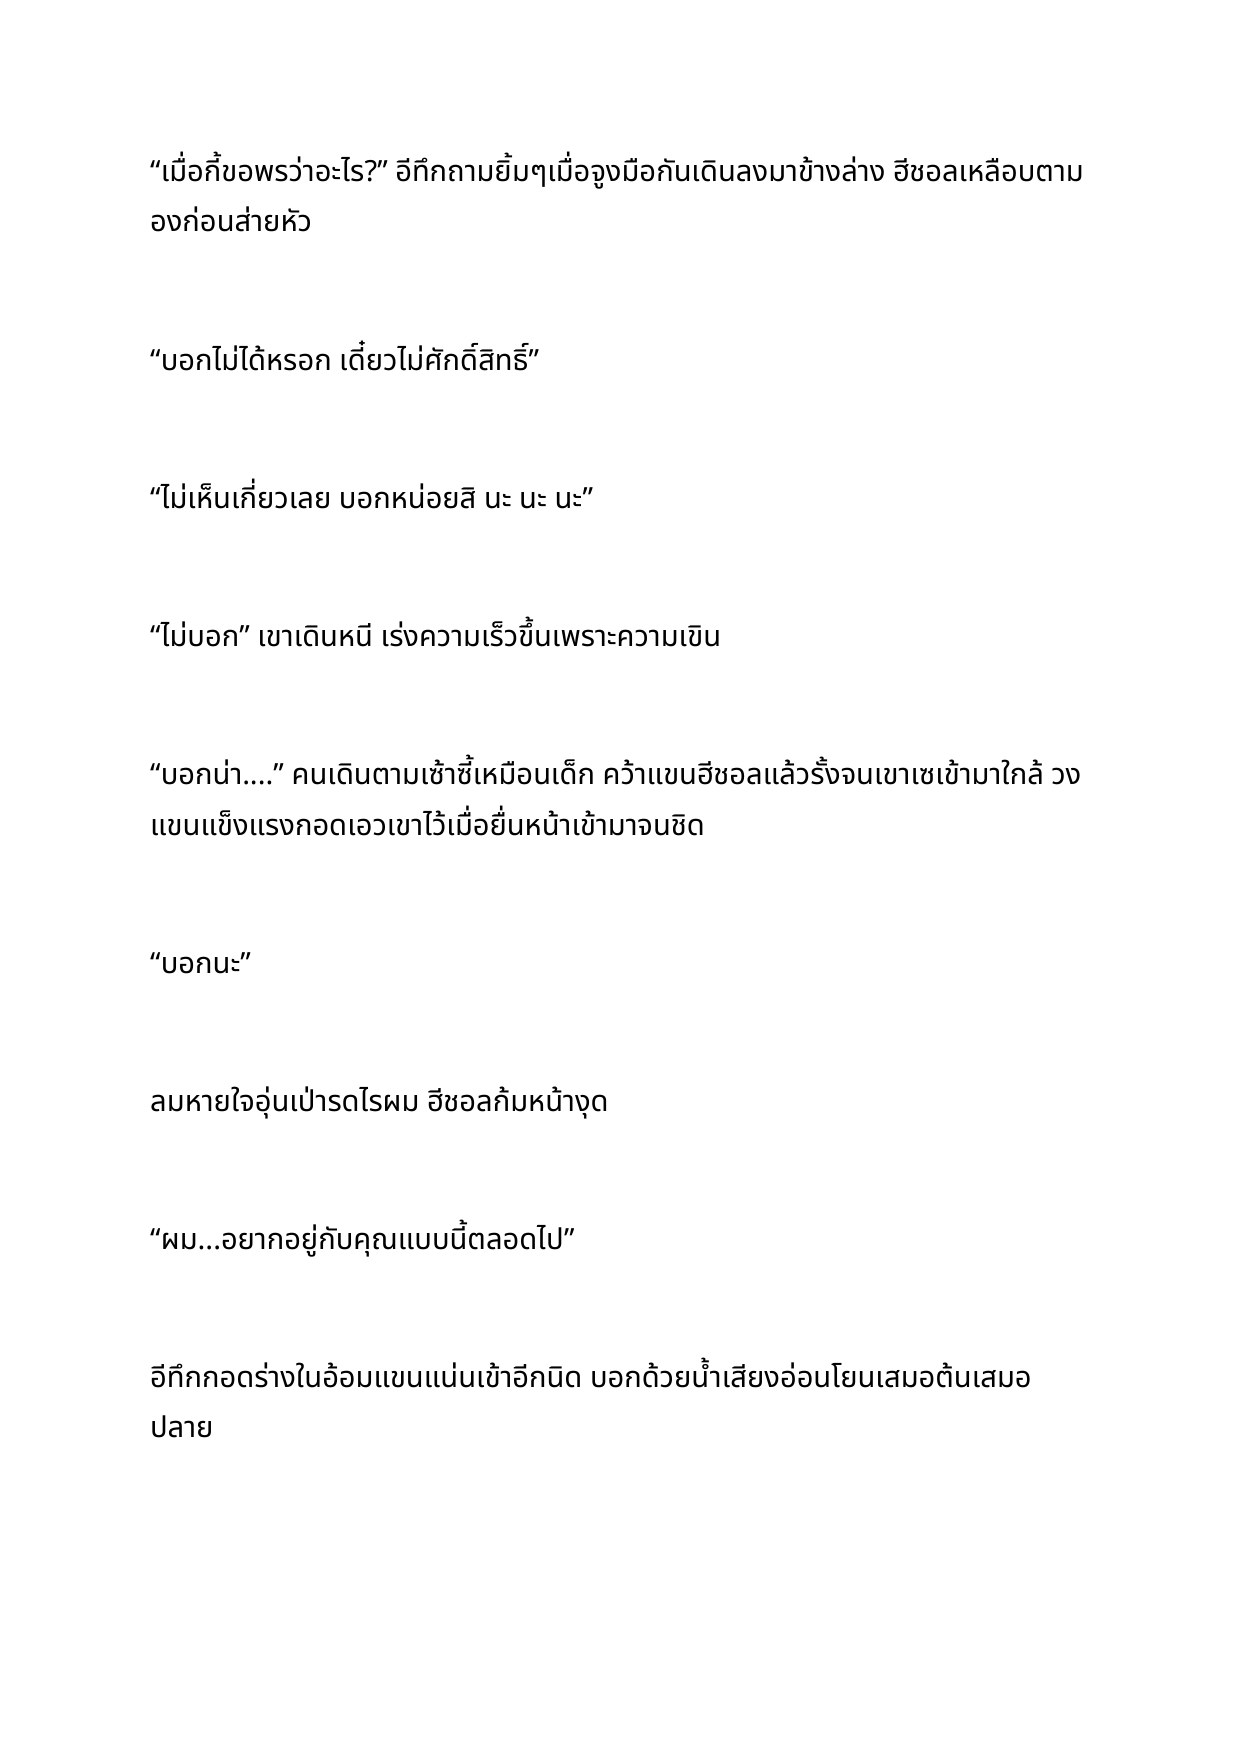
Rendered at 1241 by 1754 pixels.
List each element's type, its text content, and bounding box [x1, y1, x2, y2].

text “บอกน่า....” คนเดินตามเซ้าซี้เหมือนเด็ก คว้าแขนฮีชอลแล้วรั้งจนเขาเซเข้ามาใกล้ วงแขนแข็งแรงกอดเอวเขาไว้เมื่อยื่นหน้าเข้ามาจนชิด [150, 753, 1090, 848]
text “ไม่เห็นเกี่ยวเลย บอกหน่อยสิ นะ นะ นะ” [150, 477, 1090, 521]
text “บอกนะ” [150, 942, 1090, 986]
text “ไม่บอก” เขาเดินหนี เร่งความเร็วขึ้นเพราะความเขิน [150, 615, 1090, 659]
text “บอกไม่ได้หรอก เดี๋ยวไม่ศักดิ์สิทธิ์” [150, 339, 1090, 383]
text “ผม...อยากอยู่กับคุณแบบนี้ตลอดไป” [150, 1218, 1090, 1262]
text ลมหายใจอุ่นเป่ารดไรผม ฮีชอลก้มหน้างุด [150, 1080, 1090, 1124]
text “เมื่อกี้ขอพรว่าอะไร?” อีทึกถามยิ้มๆเมื่อจูงมือกันเดินลงมาข้างล่าง ฮีชอลเหลือบตามองก่อนส่ายหัว [150, 150, 1090, 245]
text อีทึกกอดร่างในอ้อมแขนแน่นเข้าอีกนิด บอกด้วยน้ำเสียงอ่อนโยนเสมอต้นเสมอปลาย [150, 1356, 1090, 1451]
